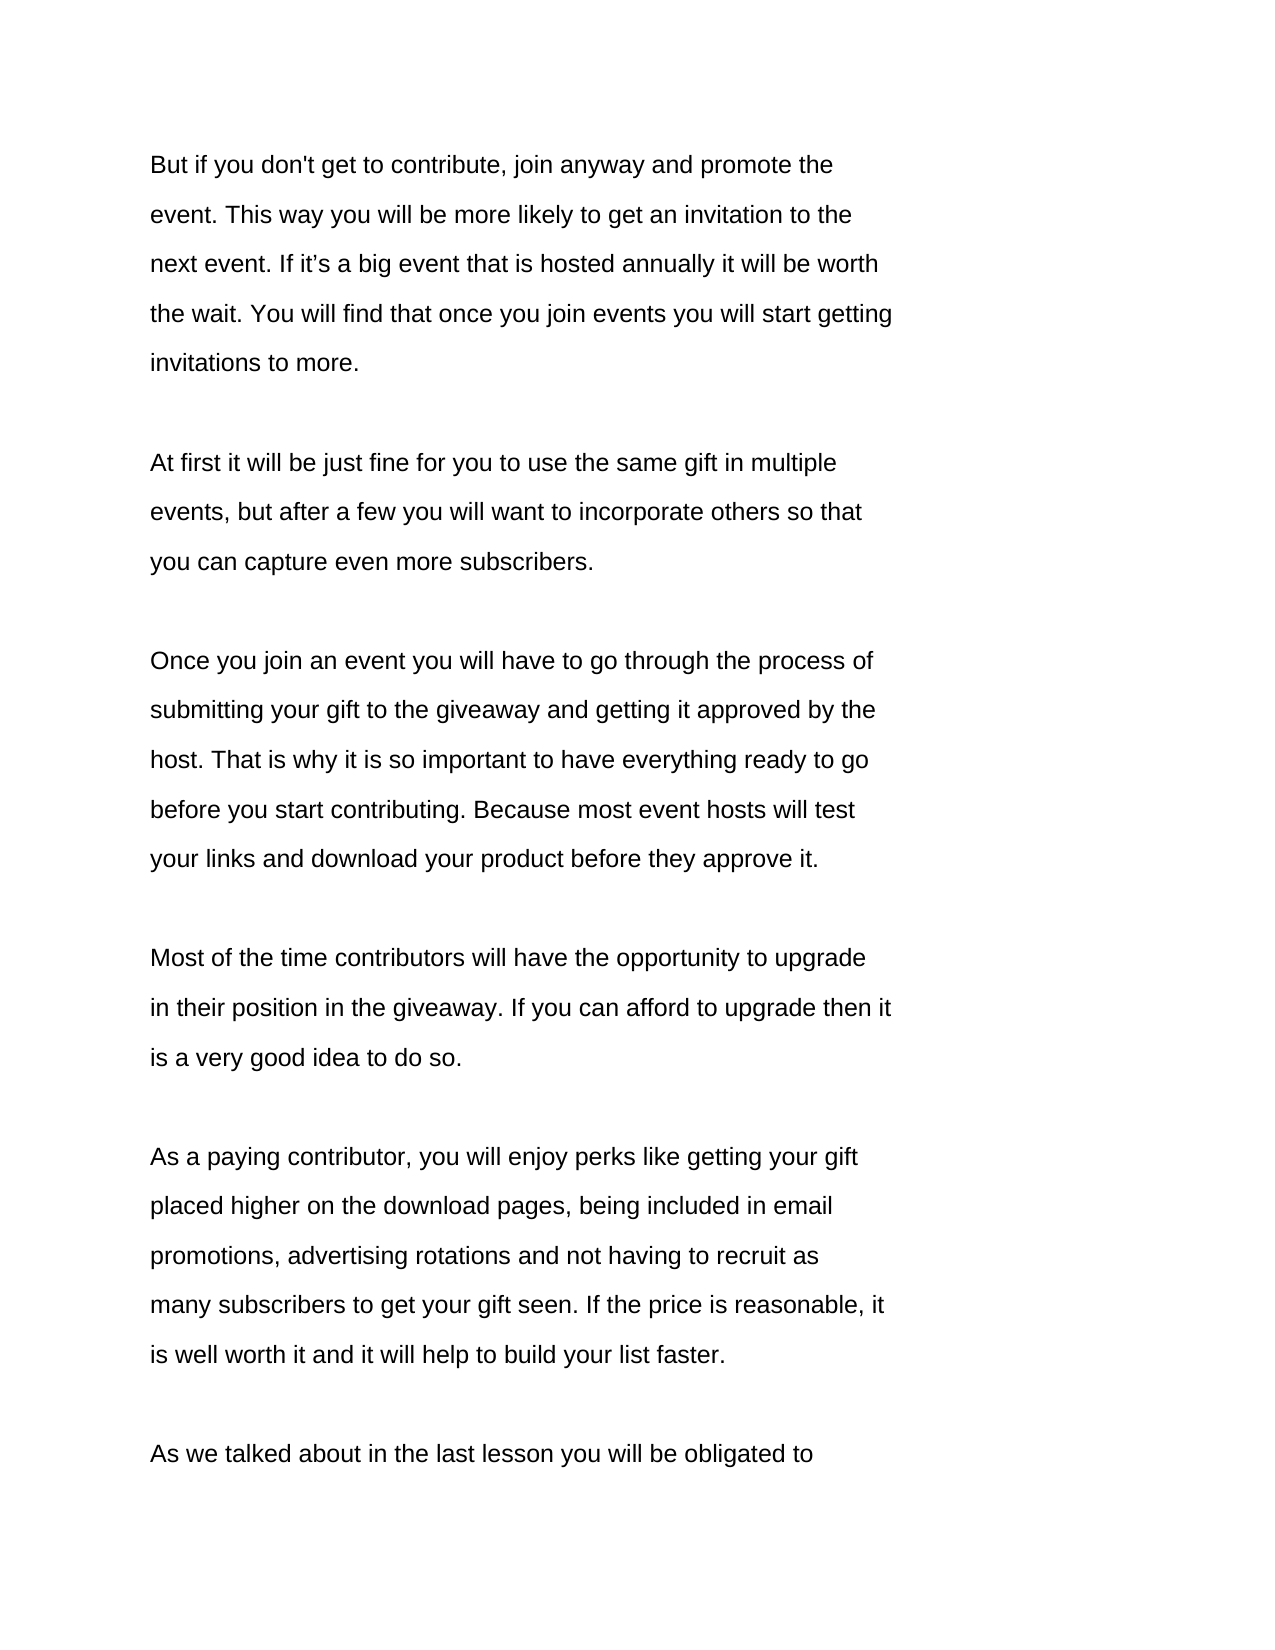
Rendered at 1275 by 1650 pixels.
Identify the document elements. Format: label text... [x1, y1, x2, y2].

text placed higher on the download pages, being included in email [150, 1191, 1125, 1220]
text in their position in the giveaway. If you can afford to upgrade then it [150, 993, 1125, 1022]
text At first it will be just fine for you to use the same gift in multiple [150, 447, 1125, 476]
text your links and download your product before they approve it. [150, 844, 1125, 873]
text Most of the time contributors will have the opportunity to upgrade [150, 943, 1125, 972]
text host. That is why it is so important to have everything ready to go [150, 745, 1125, 774]
text the wait. You will find that once you join events you will start getting [150, 299, 1125, 327]
text events, but after a few you will want to incorporate others so that [150, 497, 1125, 526]
text As we talked about in the last lesson you will be obligated to [150, 1439, 1125, 1468]
text event. This way you will be more likely to get an invitation to the [150, 199, 1125, 228]
text submitting your gift to the giveaway and getting it approved by the [150, 695, 1125, 724]
text next event. If it’s a big event that is hosted annually it will be worth [150, 249, 1125, 278]
text promotions, advertising rotations and not having to recruit as [150, 1241, 1125, 1269]
text many subscribers to get your gift seen. If the price is reasonable, it [150, 1290, 1125, 1319]
text you can capture even more subscribers. [150, 547, 1125, 575]
text is a very good idea to do so. [150, 1042, 1125, 1071]
text invitations to more. [150, 348, 1125, 377]
text is well worth it and it will help to build your list faster. [150, 1340, 1125, 1369]
text As a paying contributor, you will enjoy perks like getting your gift [150, 1142, 1125, 1170]
text But if you don't get to contribute, join anyway and promote the [150, 150, 1125, 179]
text before you start contributing. Because most event hosts will test [150, 794, 1125, 823]
text Once you join an event you will have to go through the process of [150, 646, 1125, 674]
